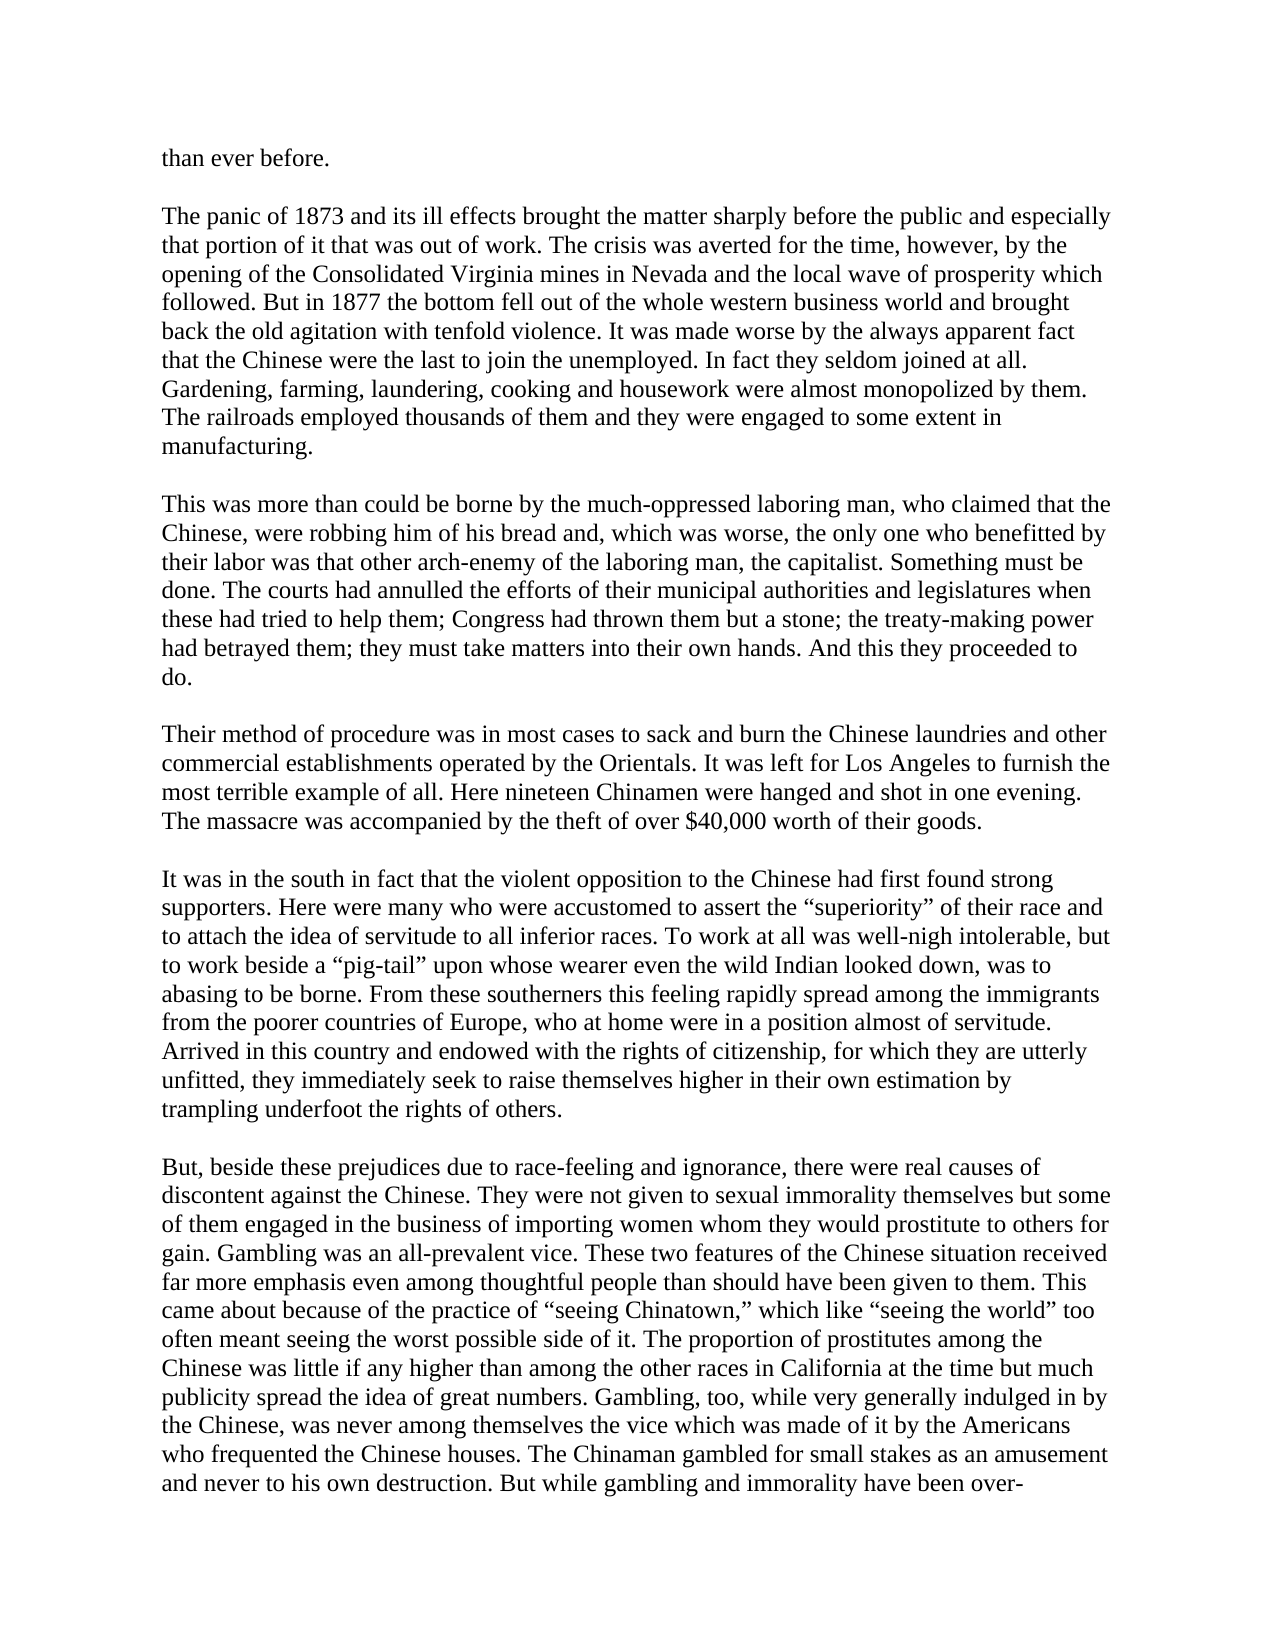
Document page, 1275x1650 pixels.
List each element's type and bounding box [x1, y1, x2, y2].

table_header [160, 113, 1115, 1498]
